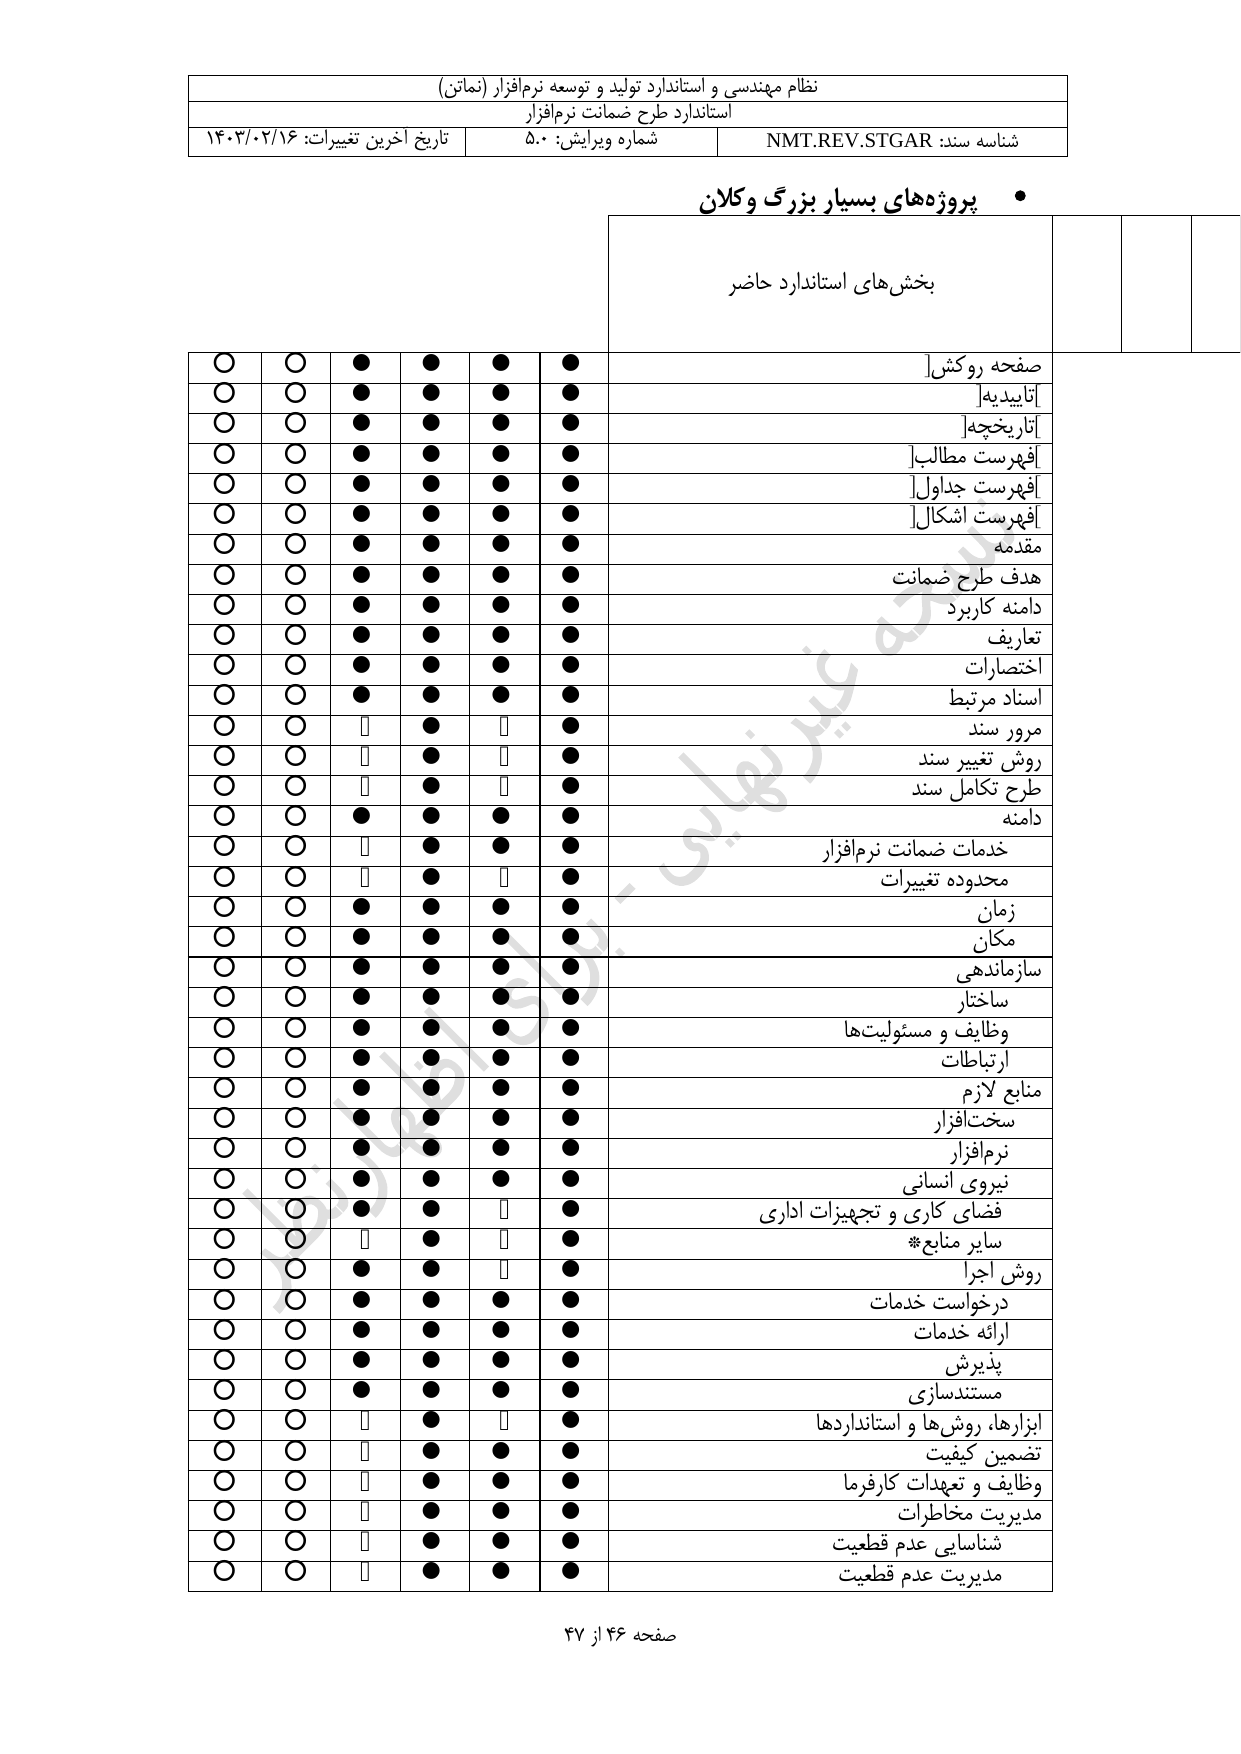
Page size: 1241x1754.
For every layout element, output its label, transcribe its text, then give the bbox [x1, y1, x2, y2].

table_cell [189, 625, 261, 654]
table_cell [470, 837, 539, 866]
list پروژه‌های بسیار بزرگ وکلان [187, 186, 1015, 215]
table_cell [331, 1290, 400, 1319]
table_cell [401, 384, 469, 413]
table_cell [189, 1350, 261, 1379]
table_cell [470, 1320, 539, 1349]
table_cell [541, 1562, 608, 1591]
table_cell [541, 595, 608, 624]
table_cell [470, 1501, 539, 1530]
table_cell [541, 746, 608, 775]
table_cell [541, 353, 608, 382]
table_cell [541, 776, 608, 805]
table_cell وظايف و مسئوليت‌ها [609, 1018, 1052, 1047]
table_cell [401, 1531, 469, 1561]
table_cell [331, 1018, 400, 1047]
table_cell مديريت مخاطرات [609, 1501, 1052, 1530]
table_cell ساير منابع* [609, 1229, 1052, 1258]
table_cell [541, 958, 608, 987]
table_cell [262, 1199, 330, 1228]
table_cell [541, 474, 608, 503]
table_cell فضاي كاري و تجهيزات اداري [609, 1199, 1052, 1228]
table_cell [470, 474, 539, 503]
table_cell [262, 958, 330, 987]
table_cell [541, 897, 608, 926]
table_cell [470, 958, 539, 987]
table_cell [189, 1501, 261, 1530]
table_cell [262, 837, 330, 866]
table_cell [331, 837, 400, 866]
table_cell [401, 837, 469, 866]
table_cell [401, 686, 469, 715]
table_cell [541, 927, 608, 956]
table_cell [189, 1109, 261, 1138]
table_cell [331, 1320, 400, 1349]
table_cell [401, 444, 469, 473]
table_cell [189, 565, 261, 594]
table_cell [470, 1562, 539, 1591]
table_cell [189, 384, 261, 413]
table_cell [470, 595, 539, 624]
table_cell [331, 1260, 400, 1289]
table_cell [470, 1018, 539, 1047]
table_cell [401, 867, 469, 896]
table_cell [470, 384, 539, 413]
table_cell [470, 686, 539, 715]
table_cell [541, 837, 608, 866]
table_cell [541, 686, 608, 715]
table_cell صفحه روكش[ [609, 353, 1052, 382]
table_cell [470, 625, 539, 654]
table_cell تضمين كيفيت [609, 1441, 1052, 1470]
table_cell [541, 565, 608, 594]
table_cell [401, 1229, 469, 1258]
table_cell [331, 655, 400, 684]
table_cell [262, 595, 330, 624]
table_cell [189, 444, 261, 473]
table_cell [470, 1260, 539, 1289]
table_cell روش اجرا [609, 1260, 1052, 1289]
table_cell [541, 1380, 608, 1409]
table_cell [541, 1048, 608, 1077]
table_cell خدمات ضمانت نرم‌افزار [609, 837, 1052, 866]
table_cell [401, 1139, 469, 1168]
table_cell [262, 1290, 330, 1319]
table_cell [401, 535, 469, 564]
table_cell مدیریت عدم قطعیت [609, 1562, 1052, 1591]
table_cell [262, 625, 330, 654]
table_cell طرح تکامل سند [609, 776, 1052, 805]
table_cell [541, 1441, 608, 1470]
table_cell [401, 1411, 469, 1440]
table_cell [541, 1078, 608, 1107]
table_cell [262, 504, 330, 533]
table_cell [189, 1048, 261, 1077]
table_cell [470, 1109, 539, 1138]
table_cell [401, 988, 469, 1017]
table_cell [331, 535, 400, 564]
table_cell [401, 474, 469, 503]
table_cell [470, 1411, 539, 1440]
table_cell [401, 1260, 469, 1289]
table_cell [470, 746, 539, 775]
table_cell [541, 1531, 608, 1561]
table_cell [262, 535, 330, 564]
table_cell [189, 1290, 261, 1319]
table_cell [401, 1048, 469, 1077]
table_cell ]تایيديه[ [609, 384, 1052, 413]
table_cell [401, 1169, 469, 1198]
table_cell [470, 1169, 539, 1198]
table_cell [262, 897, 330, 926]
table_cell [189, 1320, 261, 1349]
table_cell تعاريف [609, 625, 1052, 654]
table_cell [262, 1441, 330, 1470]
table_cell درخواست خدمات [609, 1290, 1052, 1319]
table_cell [262, 1229, 330, 1258]
table_cell [262, 927, 330, 956]
table_cell [470, 1078, 539, 1107]
table_cell [470, 1441, 539, 1470]
table_cell [189, 1229, 261, 1258]
table_cell دامنه كاربرد [609, 595, 1052, 624]
table_cell [189, 655, 261, 684]
table_cell [470, 776, 539, 805]
table_cell سخت‌افزار [609, 1109, 1052, 1138]
table_cell [331, 1048, 400, 1077]
table_cell [470, 867, 539, 896]
table_cell [189, 806, 261, 836]
table_cell [262, 565, 330, 594]
table_cell [331, 1109, 400, 1138]
table_cell [401, 625, 469, 654]
table_cell [262, 444, 330, 473]
table_cell [189, 958, 261, 987]
table_cell [189, 776, 261, 805]
table_cell [262, 716, 330, 745]
table_cell [470, 1229, 539, 1258]
table_cell [189, 1411, 261, 1440]
table_cell [331, 776, 400, 805]
table_cell [189, 1139, 261, 1168]
table_cell [331, 595, 400, 624]
table_cell [262, 414, 330, 443]
table_cell [262, 353, 330, 382]
table_cell ارائه خدمات [609, 1320, 1052, 1349]
table_cell [541, 1139, 608, 1168]
table_cell [262, 384, 330, 413]
table_cell [331, 897, 400, 926]
table_cell ]فهرست مطالب[ [609, 444, 1052, 473]
table_cell [541, 1501, 608, 1530]
table_cell [331, 1199, 400, 1228]
table_cell [470, 1531, 539, 1561]
table_cell [189, 1260, 261, 1289]
table_cell [331, 1531, 400, 1561]
table_cell [401, 1199, 469, 1228]
table_cell [470, 1139, 539, 1168]
table_cell [470, 1048, 539, 1077]
table_cell [189, 1018, 261, 1047]
table_cell [262, 776, 330, 805]
table_cell [262, 1320, 330, 1349]
table_cell [262, 867, 330, 896]
table_cell [401, 565, 469, 594]
table_cell [331, 806, 400, 836]
table_cell [541, 535, 608, 564]
table_cell [262, 1169, 330, 1198]
table_cell [541, 1199, 608, 1228]
table_cell [470, 806, 539, 836]
table_cell [331, 867, 400, 896]
table_cell [401, 958, 469, 987]
table_cell [401, 806, 469, 836]
table_cell [262, 1531, 330, 1561]
table_cell روش تغيير سند [609, 746, 1052, 775]
table_cell [401, 927, 469, 956]
table_cell [541, 1320, 608, 1349]
table_cell [331, 1501, 400, 1530]
table_cell [470, 655, 539, 684]
table_cell [401, 1320, 469, 1349]
table_cell [331, 474, 400, 503]
table_cell [331, 958, 400, 987]
table_cell [470, 504, 539, 533]
table_cell مكان [609, 927, 1052, 956]
table_cell [541, 414, 608, 443]
table_cell [262, 1350, 330, 1379]
table_cell اسناد مرتبط [609, 686, 1052, 715]
table_cell [470, 353, 539, 382]
table_cell نيروي انساني [609, 1169, 1052, 1198]
table_cell [401, 897, 469, 926]
table_cell دامنه [609, 806, 1052, 836]
table_cell [541, 867, 608, 896]
table_header بخش‌های استاندارد حاضر [609, 216, 1052, 352]
table_cell ]تاريخچه[ [609, 414, 1052, 443]
table_cell [401, 746, 469, 775]
table_cell [331, 746, 400, 775]
table_cell [401, 1380, 469, 1409]
table_cell [470, 927, 539, 956]
table_cell [541, 1109, 608, 1138]
table_cell [401, 1109, 469, 1138]
table_cell [470, 535, 539, 564]
table_cell [189, 837, 261, 866]
table_cell [401, 1562, 469, 1591]
table_cell [331, 716, 400, 745]
table_cell [331, 1078, 400, 1107]
table_cell [541, 444, 608, 473]
table_cell [262, 988, 330, 1017]
table_cell [262, 1501, 330, 1530]
table_cell [331, 1169, 400, 1198]
table_cell [401, 776, 469, 805]
table_cell [262, 1380, 330, 1409]
table_cell [189, 746, 261, 775]
table_cell [189, 474, 261, 503]
table_cell [331, 1411, 400, 1440]
table_cell ]فهرست اشکال[ [609, 504, 1052, 533]
table_cell [331, 565, 400, 594]
table_cell [401, 1501, 469, 1530]
table_cell [401, 1441, 469, 1470]
table_cell [470, 897, 539, 926]
table_cell [189, 716, 261, 745]
table_cell [189, 504, 261, 533]
table_cell محدوده تغييرات [609, 867, 1052, 896]
table_cell [331, 504, 400, 533]
table_cell [189, 1562, 261, 1591]
table_cell [189, 988, 261, 1017]
table_cell [331, 625, 400, 654]
table_cell [331, 1350, 400, 1379]
table_cell [331, 1471, 400, 1500]
table_cell [189, 1441, 261, 1470]
table_cell [262, 1078, 330, 1107]
table_cell [541, 988, 608, 1017]
table_cell [541, 1411, 608, 1440]
table_cell [331, 1441, 400, 1470]
table_cell [262, 806, 330, 836]
table_cell [189, 867, 261, 896]
table_cell [189, 686, 261, 715]
table_cell [189, 1199, 261, 1228]
table_cell [262, 474, 330, 503]
table_cell [189, 897, 261, 926]
table_cell [189, 1531, 261, 1561]
table_cell [401, 1290, 469, 1319]
table_cell ساختار [609, 988, 1052, 1017]
table_cell [401, 655, 469, 684]
table_cell [189, 1078, 261, 1107]
table_cell [541, 1471, 608, 1500]
table_cell [331, 686, 400, 715]
table_cell [470, 1290, 539, 1319]
table_cell ارتباطات [609, 1048, 1052, 1077]
table_cell [541, 384, 608, 413]
table_cell [401, 1018, 469, 1047]
table_cell [262, 1562, 330, 1591]
table_cell [189, 595, 261, 624]
table_cell [189, 1169, 261, 1198]
table_cell [262, 1471, 330, 1500]
table_cell [401, 353, 469, 382]
table_cell [262, 1109, 330, 1138]
table_cell منابع لازم [609, 1078, 1052, 1107]
table_cell [470, 565, 539, 594]
table_cell وظايف و تعهدات كارفرما [609, 1471, 1052, 1500]
table_cell [401, 1350, 469, 1379]
table_cell [331, 1139, 400, 1168]
table_cell [189, 1380, 261, 1409]
table_cell مقدمه [609, 535, 1052, 564]
table_cell [331, 384, 400, 413]
table_cell [470, 1199, 539, 1228]
table_cell [470, 444, 539, 473]
table_cell [401, 1471, 469, 1500]
table_cell [470, 1380, 539, 1409]
table_cell [189, 414, 261, 443]
table_cell [331, 444, 400, 473]
table_cell [331, 1229, 400, 1258]
table_cell [541, 806, 608, 836]
table_cell [470, 716, 539, 745]
table_cell [331, 1562, 400, 1591]
table_cell [470, 1471, 539, 1500]
table_cell [541, 1260, 608, 1289]
table_cell اختصارات [609, 655, 1052, 684]
table_cell [541, 504, 608, 533]
table_cell [331, 1380, 400, 1409]
table_cell [189, 353, 261, 382]
table_cell مرور سند [609, 716, 1052, 745]
table_cell [401, 504, 469, 533]
table_cell [401, 414, 469, 443]
table_cell زمان [609, 897, 1052, 926]
table_cell پذيرش [609, 1350, 1052, 1379]
table_cell [541, 1169, 608, 1198]
table_cell [541, 1018, 608, 1047]
table_cell [541, 1229, 608, 1258]
table_cell [262, 1139, 330, 1168]
table_cell [262, 686, 330, 715]
table_cell [470, 988, 539, 1017]
table_cell [541, 1350, 608, 1379]
table_cell [401, 716, 469, 745]
table_cell [541, 625, 608, 654]
table_cell [470, 1350, 539, 1379]
table_cell [262, 1260, 330, 1289]
table_cell [189, 927, 261, 956]
table_cell نرم‌افزار [609, 1139, 1052, 1168]
table_cell [331, 353, 400, 382]
table_cell شناسایی عدم قطعیت [609, 1531, 1052, 1561]
table_cell [470, 414, 539, 443]
table_cell [541, 655, 608, 684]
table_cell مستندسازي [609, 1380, 1052, 1409]
table_cell [262, 655, 330, 684]
table_cell [262, 1048, 330, 1077]
table_cell سازماندهي [609, 958, 1052, 987]
table_cell هدف طرح ضمانت [609, 565, 1052, 594]
table_cell [262, 746, 330, 775]
table_cell [331, 414, 400, 443]
table_cell [262, 1018, 330, 1047]
table_cell [401, 1078, 469, 1107]
table_cell [189, 1471, 261, 1500]
table_cell [331, 927, 400, 956]
table_cell [401, 595, 469, 624]
table_cell [541, 716, 608, 745]
table_cell ]فهرست جداول[ [609, 474, 1052, 503]
table_cell [189, 535, 261, 564]
table_cell [541, 1290, 608, 1319]
table_cell [262, 1411, 330, 1440]
table_cell [331, 988, 400, 1017]
table_cell ابزارها، روش‌ها و استانداردها [609, 1411, 1052, 1440]
